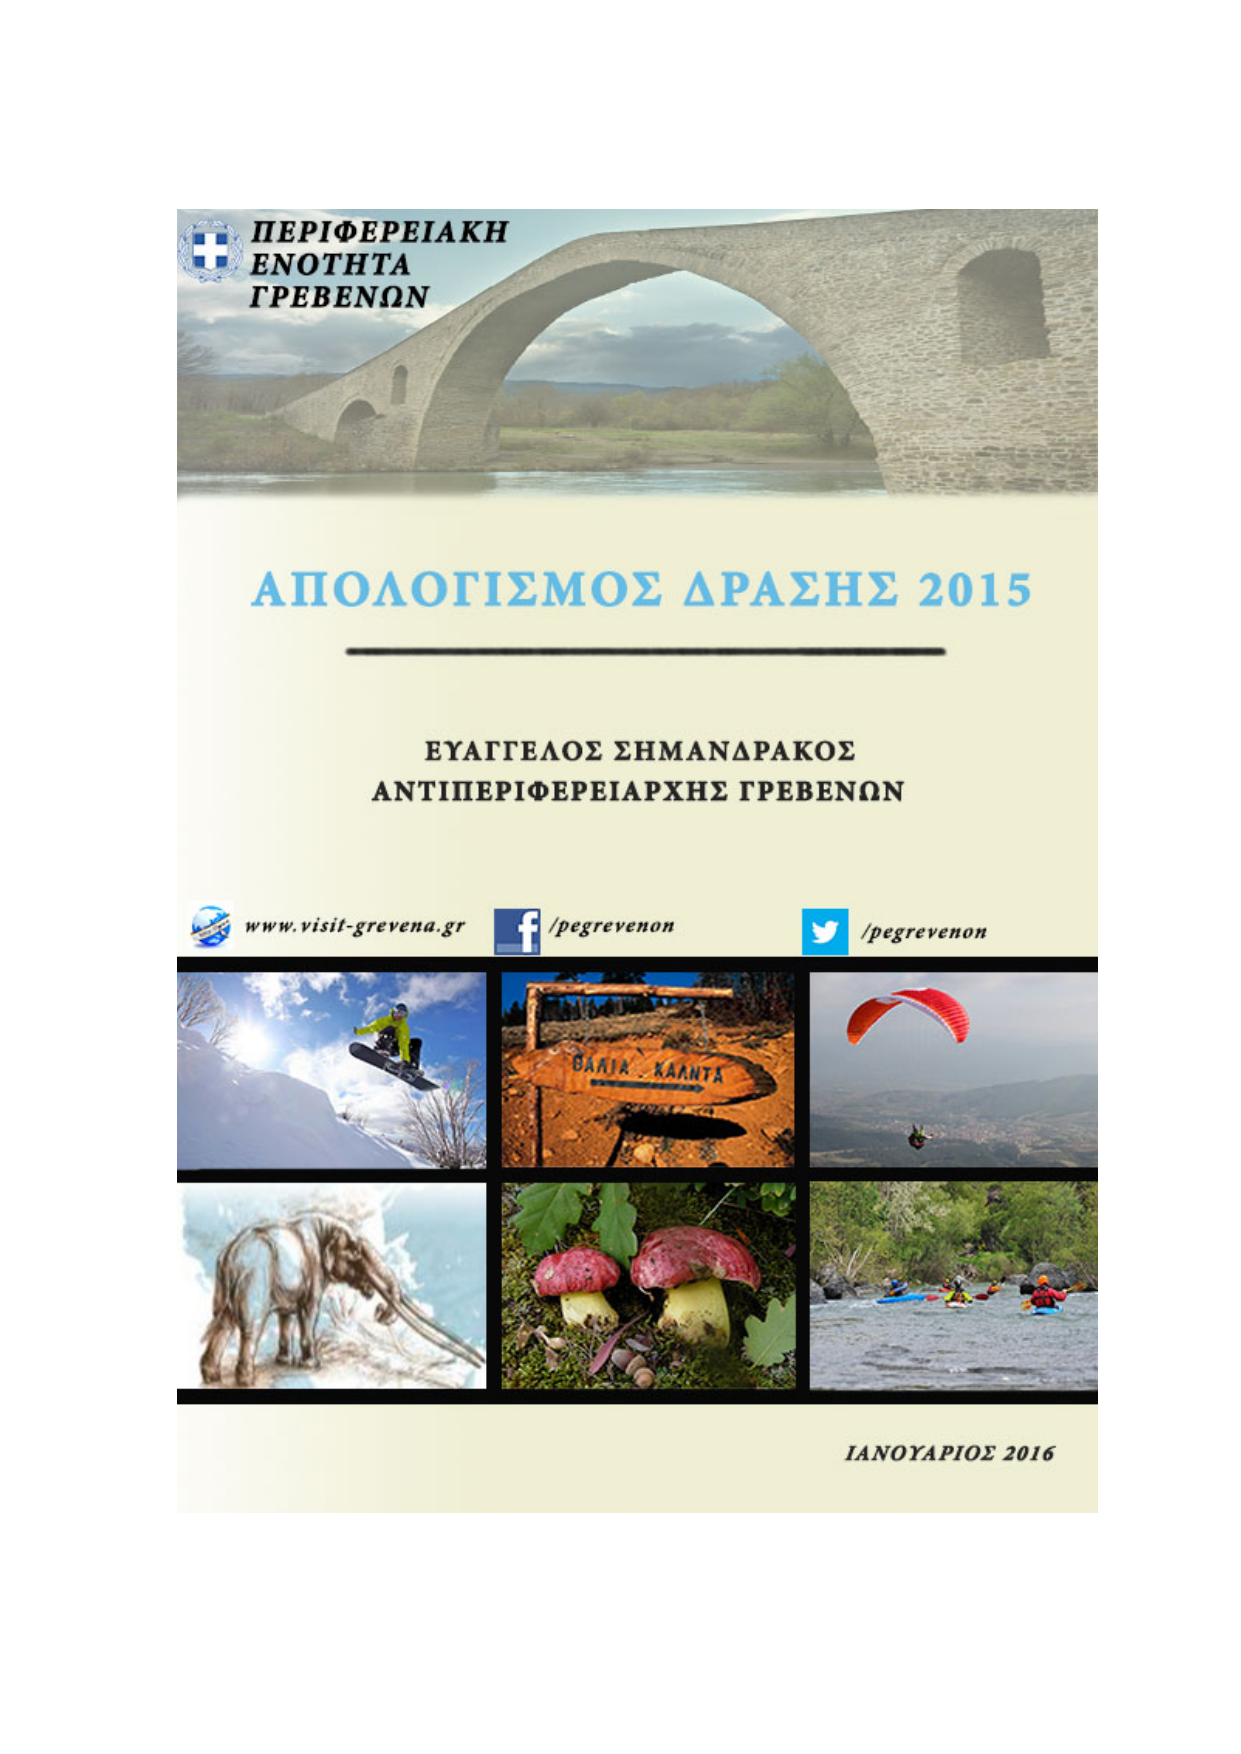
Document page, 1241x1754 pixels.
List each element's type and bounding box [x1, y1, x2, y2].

picture [177, 209, 1098, 1513]
